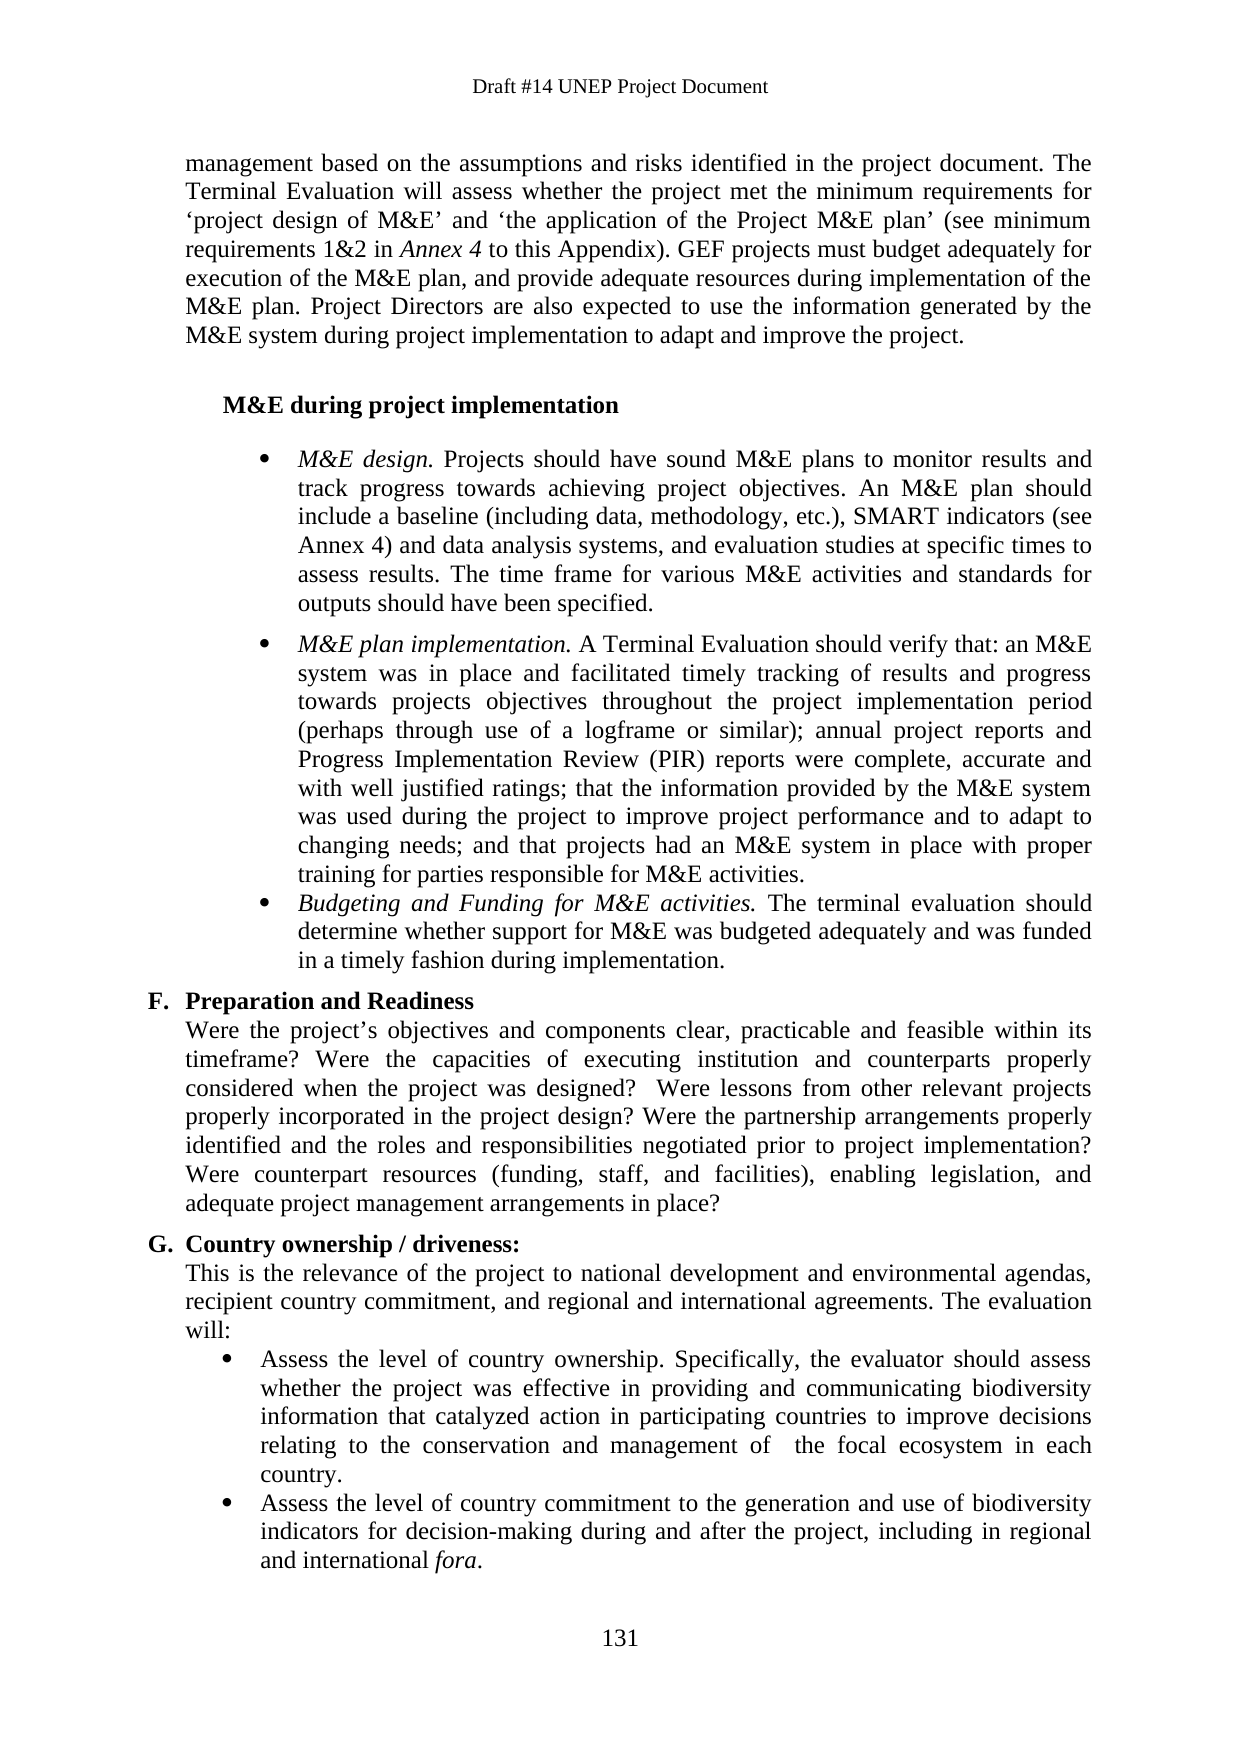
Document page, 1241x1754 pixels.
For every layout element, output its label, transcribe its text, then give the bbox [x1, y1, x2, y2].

text Were the project’s objectives and components clear, practicable and feasible within its timeframe? Were the capacities of executing institution and counterparts properly considered when the project was designed? Were lessons from other relevant projects properly incorporated in the project design? Were the partnership arrangements properly identified and the roles and responsibilities negotiated prior to project implementation? Were counterpart resources (funding, staff, and facilities), enabling legislation, and adequate project management arrangements in place? [185, 1015, 1093, 1216]
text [185, 148, 1093, 349]
list Preparation and Readiness [148, 986, 1093, 1015]
list M&E design. Projects should have sound M&E plans to monitor results and track progress towards achieving project objectives. An M&E plan should include a baseline (including data, methodology, etc.), SMART indicators (see Annex 4) and data analysis systems, and evaluation studies at specific times to assess results. The time frame for various M&E activities and standards for outputs should have been specified. [260, 444, 1093, 616]
list Assess the level of country commitment to the generation and use of biodiversity indicators for decision-making during and after the project, including in regional and international fora. [223, 1488, 1093, 1574]
list Budgeting and Funding for M&E activities. The terminal evaluation should determine whether support for M&E was budgeted adequately and was funded in a timely fashion during implementation. [260, 888, 1093, 974]
text M&E during project implementation [223, 390, 1093, 419]
list M&E plan implementation. A Terminal Evaluation should verify that: an M&E system was in place and facilitated timely tracking of results and progress towards projects objectives throughout the project implementation period (perhaps through use of a logframe or similar); annual project reports and Progress Implementation Review (PIR) reports were complete, accurate and with well justified ratings; that the information provided by the M&E system was used during the project to improve project performance and to adapt to changing needs; and that projects had an M&E system in place with proper training for parties responsible for M&E activities. [260, 629, 1093, 888]
list Country ownership / driveness: [148, 1229, 1093, 1258]
list Assess the level of country ownership. Specifically, the evaluator should assess whether the project was effective in providing and communicating biodiversity information that catalyzed action in participating countries to improve decisions relating to the conservation and management of the focal ecosystem in each country. [223, 1344, 1093, 1488]
text This is the relevance of the project to national development and environmental agendas, recipient country commitment, and regional and international agreements. The evaluation will: [185, 1258, 1093, 1344]
